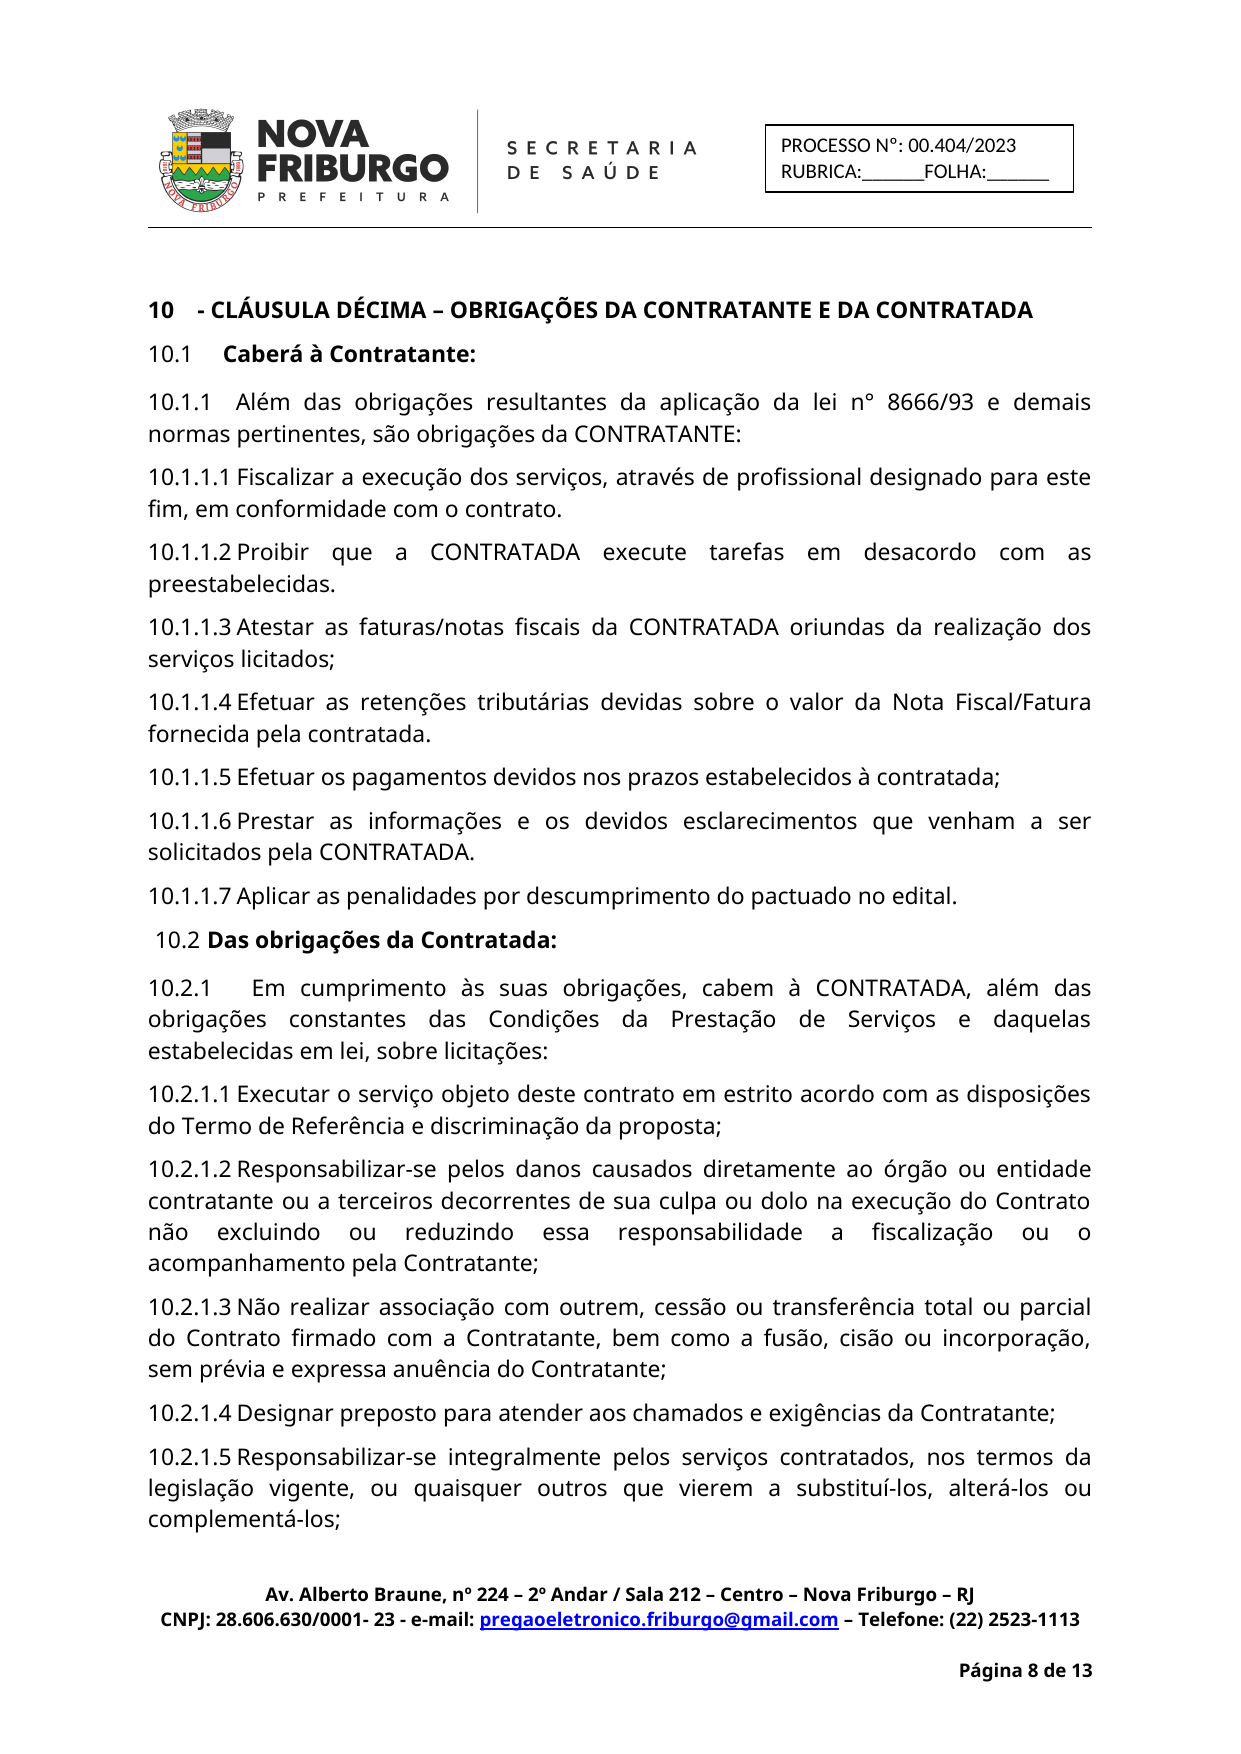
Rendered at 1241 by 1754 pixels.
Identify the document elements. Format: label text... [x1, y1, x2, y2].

list - CLÁUSULA DÉCIMA – OBRIGAÇÕES DA CONTRATANTE E DA CONTRATADA [148, 294, 1092, 325]
list Responsabilizar-se integralmente pelos serviços contratados, nos termos da legislação vigente, ou quaisquer outros que vierem a substituí-los, alterá-los ou complementá-los; [148, 1441, 1092, 1535]
list Efetuar os pagamentos devidos nos prazos estabelecidos à contratada; [148, 761, 1092, 792]
list Das obrigações da Contratada: [154, 924, 1092, 955]
list Atestar as faturas/notas fiscais da CONTRATADA oriundas da realização dos serviços licitados; [148, 611, 1092, 674]
list Responsabilizar-se pelos danos causados diretamente ao órgão ou entidade contratante ou a terceiros decorrentes de sua culpa ou dolo na execução do Contrato não excluindo ou reduzindo essa responsabilidade a fiscalização ou o acompanhamento pela Contratante; [148, 1153, 1092, 1278]
list Designar preposto para atender aos chamados e exigências da Contratante; [148, 1397, 1092, 1428]
list Efetuar as retenções tributárias devidas sobre o valor da Nota Fiscal/Fatura fornecida pela contratada. [148, 686, 1092, 749]
list Não realizar associação com outrem, cessão ou transferência total ou parcial do Contrato firmado com a Contratante, bem como a fusão, cisão ou incorporação, sem prévia e expressa anuência do Contratante; [148, 1291, 1092, 1385]
list Fiscalizar a execução dos serviços, através de profissional designado para este fim, em conformidade com o contrato. [148, 461, 1092, 524]
list Além das obrigações resultantes da aplicação da lei n° 8666/93 e demais normas pertinentes, são obrigações da CONTRATANTE: [148, 386, 1092, 449]
list Executar o serviço objeto deste contrato em estrito acordo com as disposições do Termo de Referência e discriminação da proposta; [148, 1078, 1092, 1141]
list Aplicar as penalidades por descumprimento do pactuado no edital. [148, 880, 1092, 911]
list Caberá à Contratante: [148, 338, 1092, 369]
list Em cumprimento às suas obrigações, cabem à CONTRATADA, além das obrigações constantes das Condições da Prestação de Serviços e daquelas estabelecidas em lei, sobre licitações: [148, 972, 1092, 1066]
list Prestar as informações e os devidos esclarecimentos que venham a ser solicitados pela CONTRATADA. [148, 805, 1092, 867]
picture [147, 100, 712, 225]
list Proibir que a CONTRATADA execute tarefas em desacordo com as preestabelecidas. [148, 536, 1092, 599]
